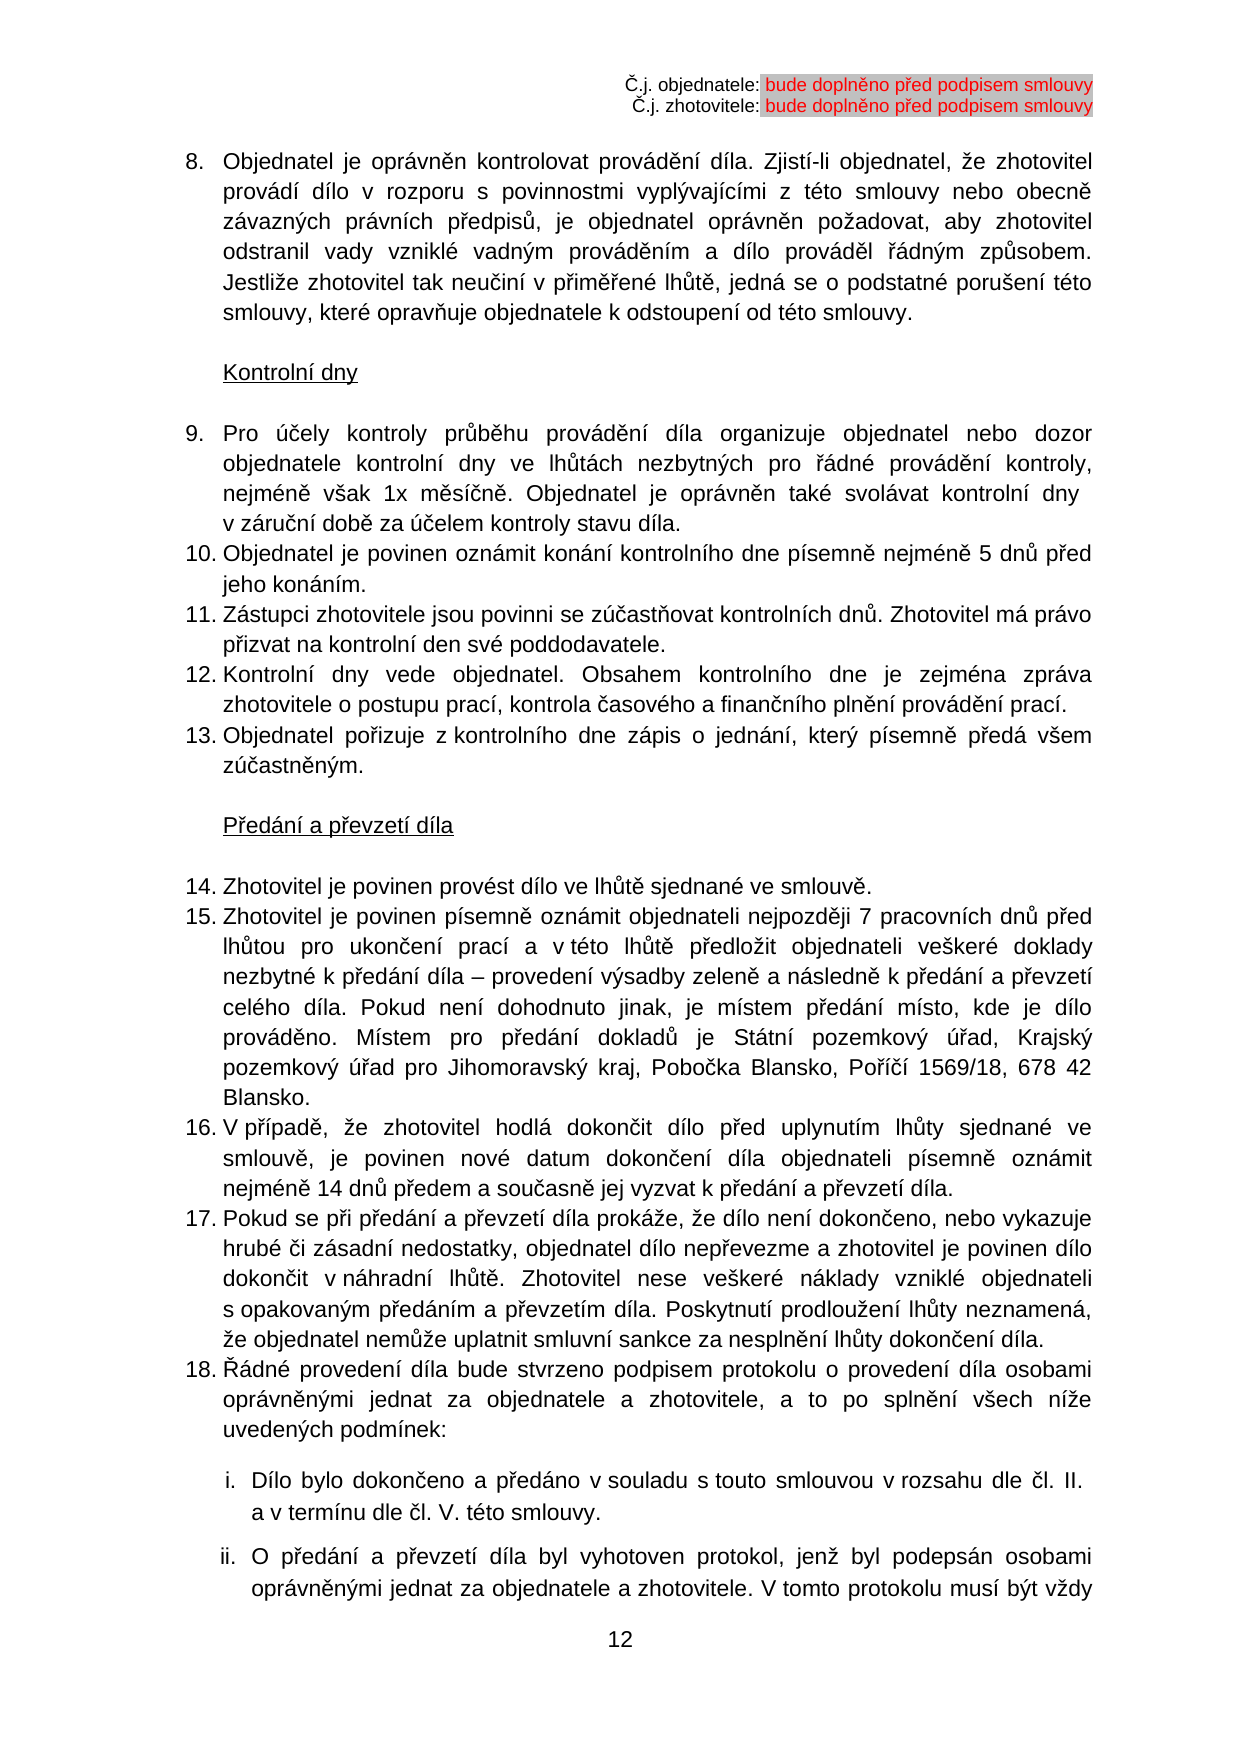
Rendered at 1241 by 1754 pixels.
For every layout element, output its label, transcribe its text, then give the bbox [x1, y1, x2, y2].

list Kontrolní dny [223, 329, 1093, 385]
list Pokud se při předání a převzetí díla prokáže, že dílo není dokončeno, nebo vykazuje hrubé či zásadní nedostatky, objednatel dílo nepřevezme a zhotovitel je povinen dílo dokončit v náhradní lhůtě. Zhotovitel nese veškeré náklady vzniklé objednateli s opakovaným předáním a převzetím díla. Poskytnutí prodloužení lhůty neznamená, že objednatel nemůže uplatnit smluvní sankce za nesplnění lhůty dokončení díla. [185, 1205, 1093, 1352]
list Kontrolní dny vede objednatel. Obsahem kontrolního dne je zejména zpráva zhotovitele o postupu prací, kontrola časového a finančního plnění provádění prací. [185, 661, 1093, 718]
list Zástupci zhotovitele jsou povinni se zúčastňovat kontrolních dnů. Zhotovitel má právo přizvat na kontrolní den své poddodavatele. [185, 601, 1093, 657]
list Zhotovitel je povinen provést dílo ve lhůtě sjednané ve smlouvě. [185, 873, 1093, 899]
list Objednatel je povinen oznámit konání kontrolního dne písemně nejméně 5 dnů před jeho konáním. [185, 540, 1093, 597]
list Řádné provedení díla bude stvrzeno podpisem protokolu o provedení díla osobami oprávněnými jednat za objednatele a zhotovitele, a to po splnění všech níže uvedených podmínek: [185, 1356, 1093, 1443]
list Předání a převzetí díla [223, 812, 1093, 838]
list Objednatel pořizuje z kontrolního dne zápis o jednání, který písemně předá všem zúčastněným. [185, 722, 1093, 778]
list V případě, že zhotovitel hodlá dokončit dílo před uplynutím lhůty sjednané ve smlouvě, je povinen nové datum dokončení díla objednateli písemně oznámit nejméně 14 dnů předem a současně jej vyzvat k předání a převzetí díla. [185, 1114, 1093, 1201]
list Dílo bylo dokončeno a předáno v souladu s touto smlouvou v rozsahu dle čl. II. a v termínu dle čl. V. této smlouvy. [236, 1467, 1093, 1525]
list Zhotovitel je povinen písemně oznámit objednateli nejpozději 7 pracovních dnů před lhůtou pro ukončení prací a v této lhůtě předložit objednateli veškeré doklady nezbytné k předání díla – provedení výsadby zeleně a následně k předání a převzetí celého díla. Pokud není dohodnuto jinak, je místem předání místo, kde je dílo prováděno. Místem pro předání dokladů je Státní pozemkový úřad, Krajský pozemkový úřad pro Jihomoravský kraj, Pobočka Blansko, Poříčí 1569/18, 678 42 Blansko. [185, 903, 1093, 1110]
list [236, 1543, 1093, 1601]
list Objednatel je oprávněn kontrolovat provádění díla. Zjistí-li objednatel, že zhotovitel provádí dílo v rozporu s povinnostmi vyplývajícími z této smlouvy nebo obecně závazných právních předpisů, je objednatel oprávněn požadovat, aby zhotovitel odstranil vady vzniklé vadným prováděním a dílo prováděl řádným způsobem. Jestliže zhotovitel tak neučiní v přiměřené lhůtě, jedná se o podstatné porušení této smlouvy, které opravňuje objednatele k odstoupení od této smlouvy. [185, 148, 1093, 325]
list Pro účely kontroly průběhu provádění díla organizuje objednatel nebo dozor objednatele kontrolní dny ve lhůtách nezbytných pro řádné provádění kontroly, nejméně však 1x měsíčně. Objednatel je oprávněn také svolávat kontrolní dny v záruční době za účelem kontroly stavu díla. [185, 419, 1093, 536]
